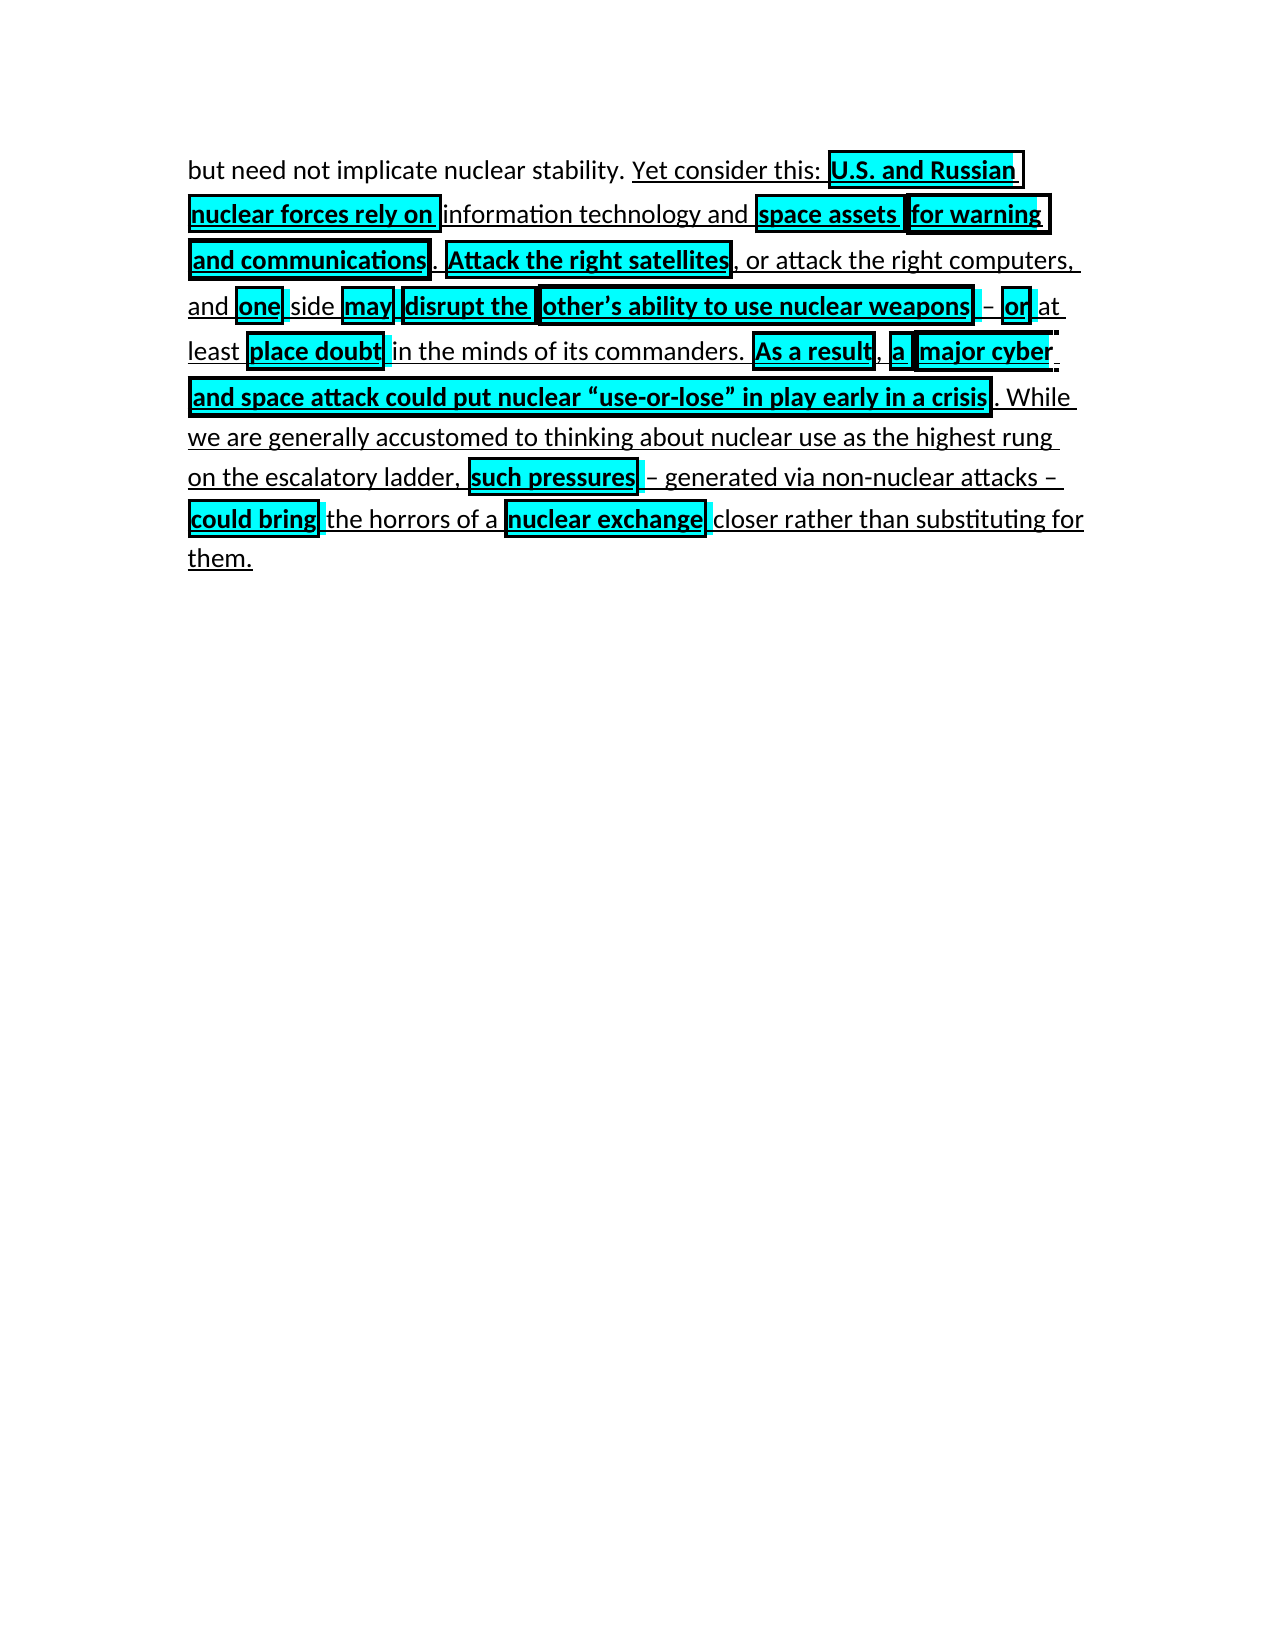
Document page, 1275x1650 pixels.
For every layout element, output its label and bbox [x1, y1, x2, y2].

text [187, 150, 1087, 574]
